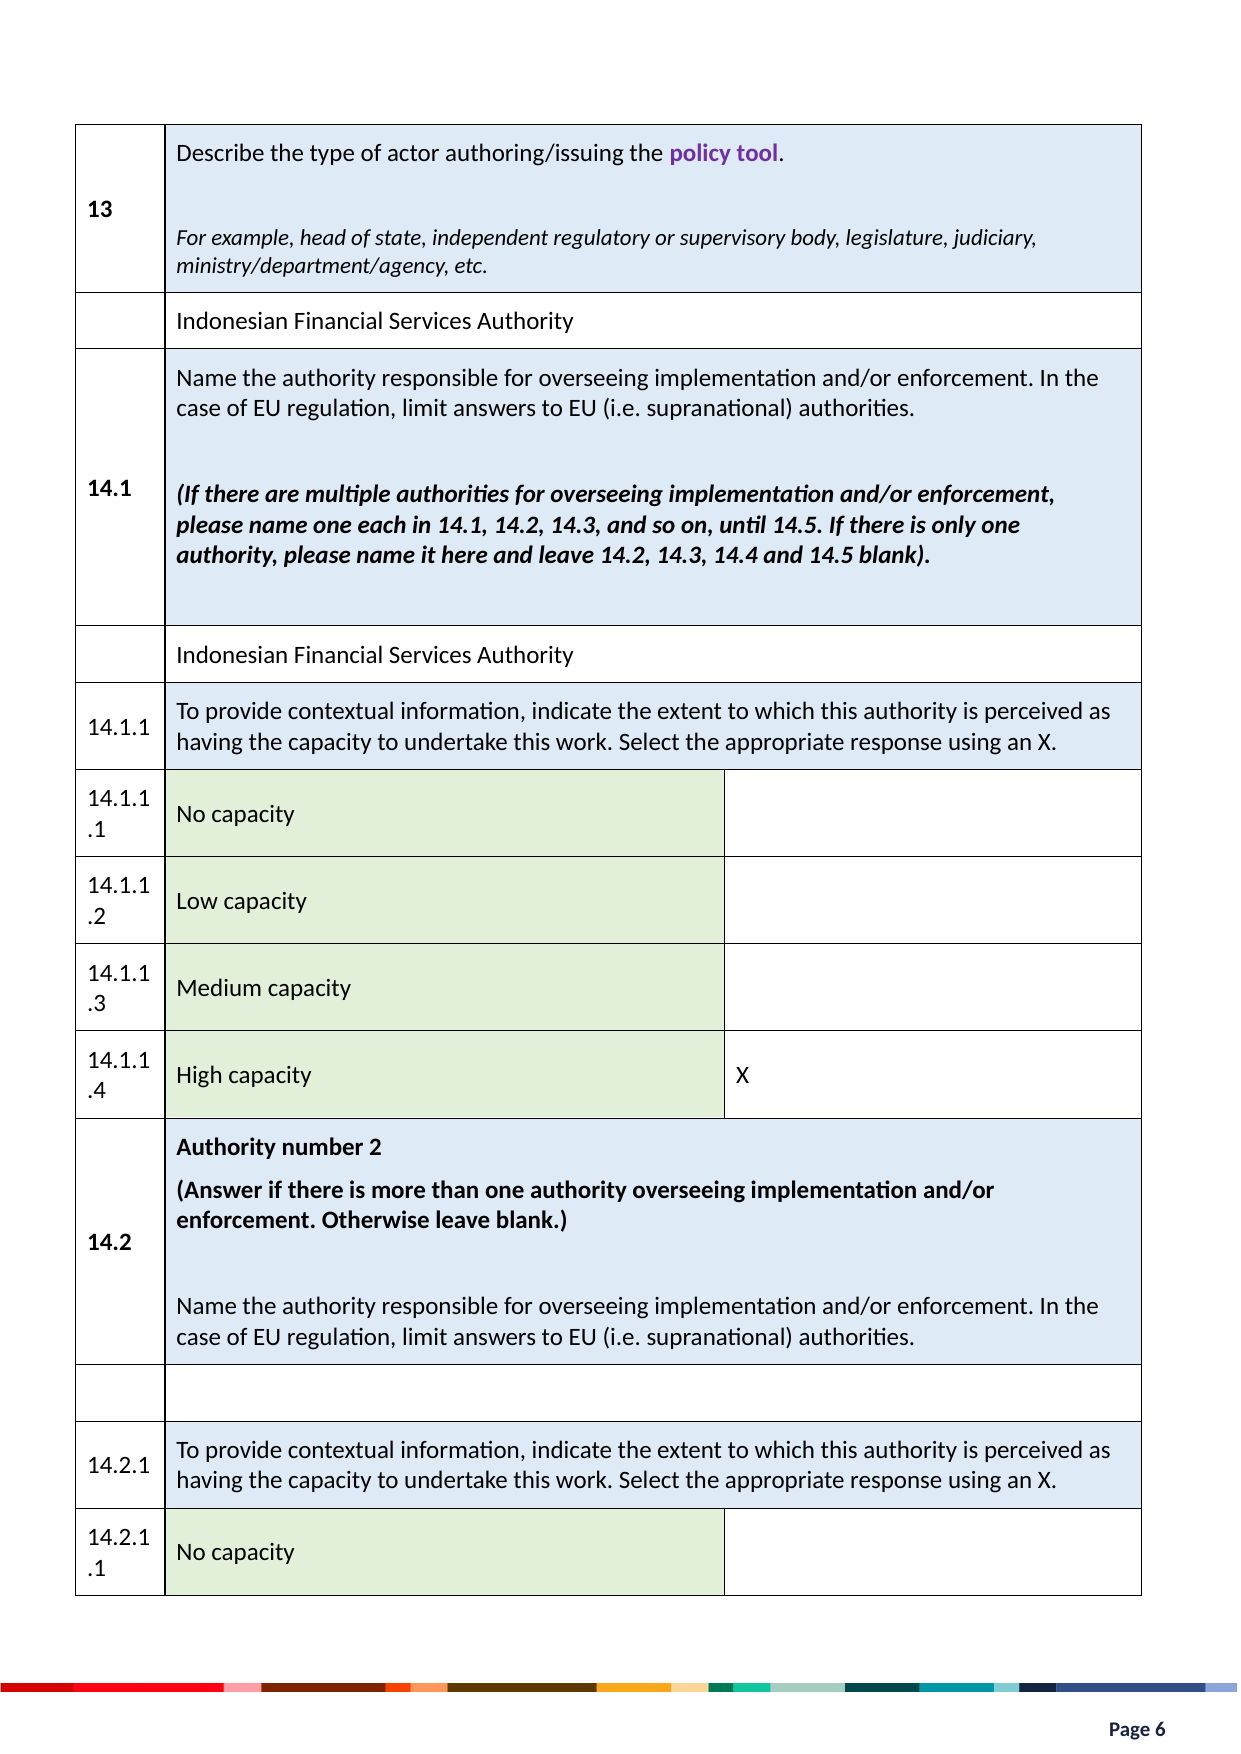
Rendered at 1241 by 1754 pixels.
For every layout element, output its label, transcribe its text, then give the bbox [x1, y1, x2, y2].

table_cell 14.1.1.4 [76, 1031, 164, 1117]
table_cell X [725, 1031, 1141, 1117]
table_cell [76, 626, 164, 682]
table_cell Indonesian Financial Services Authority [166, 293, 1141, 348]
picture [0, 1683, 1236, 1692]
table_cell To provide contextual information, indicate the extent to which this authority is perceived as having the capacity to undertake this work. Select the appropriate response using an X. [166, 1422, 1141, 1508]
table_cell To provide contextual information, indicate the extent to which this authority is perceived as having the capacity to undertake this work. Select the appropriate response using an X. [166, 683, 1141, 769]
table_cell Name the authority responsible for overseeing implementation and/or enforcement. In the case of EU regulation, limit answers to EU (i.e. supranational) authorities. (If there are multiple authorities for overseeing implementation and/or enforcement, please name one each in 14.1, 14.2, 14.3, and so on, until 14.5. If there is only one authority, please name it here and leave 14.2, 14.3, 14.4 and 14.5 blank). [166, 349, 1141, 625]
table_cell 14.1.1 [76, 683, 164, 769]
table_cell 14.1.1.2 [76, 857, 164, 943]
table_cell [725, 857, 1141, 943]
table_cell [76, 293, 164, 348]
table_cell 13 [76, 125, 164, 292]
table_cell Medium capacity [166, 944, 724, 1030]
table_cell 14.2.1 [76, 1422, 164, 1508]
table_cell [76, 1365, 164, 1421]
table_cell Describe the type of actor authoring/issuing the policy tool. For example, head of state, independent regulatory or supervisory body, legislature, judiciary, ministry/department/agency, etc. [166, 125, 1141, 292]
table_cell No capacity [166, 1509, 724, 1595]
table_cell 14.1.1.1 [76, 770, 164, 856]
table_cell 14.1 [76, 349, 164, 625]
table_cell Indonesian Financial Services Authority [166, 626, 1141, 682]
table_cell [725, 1509, 1141, 1595]
table_cell [166, 1365, 1141, 1421]
table_cell High capacity [166, 1031, 724, 1117]
table_cell No capacity [166, 770, 724, 856]
table_cell Authority number 2 (Answer if there is more than one authority overseeing implementation and/or enforcement. Otherwise leave blank.) Name the authority responsible for overseeing implementation and/or enforcement. In the case of EU regulation, limit answers to EU (i.e. supranational) authorities. [166, 1119, 1141, 1364]
table_cell Low capacity [166, 857, 724, 943]
table_cell 14.2 [76, 1119, 164, 1364]
table_cell 14.2.1.1 [76, 1509, 164, 1595]
table_cell [725, 944, 1141, 1030]
table_cell [725, 770, 1141, 856]
table_cell 14.1.1.3 [76, 944, 164, 1030]
